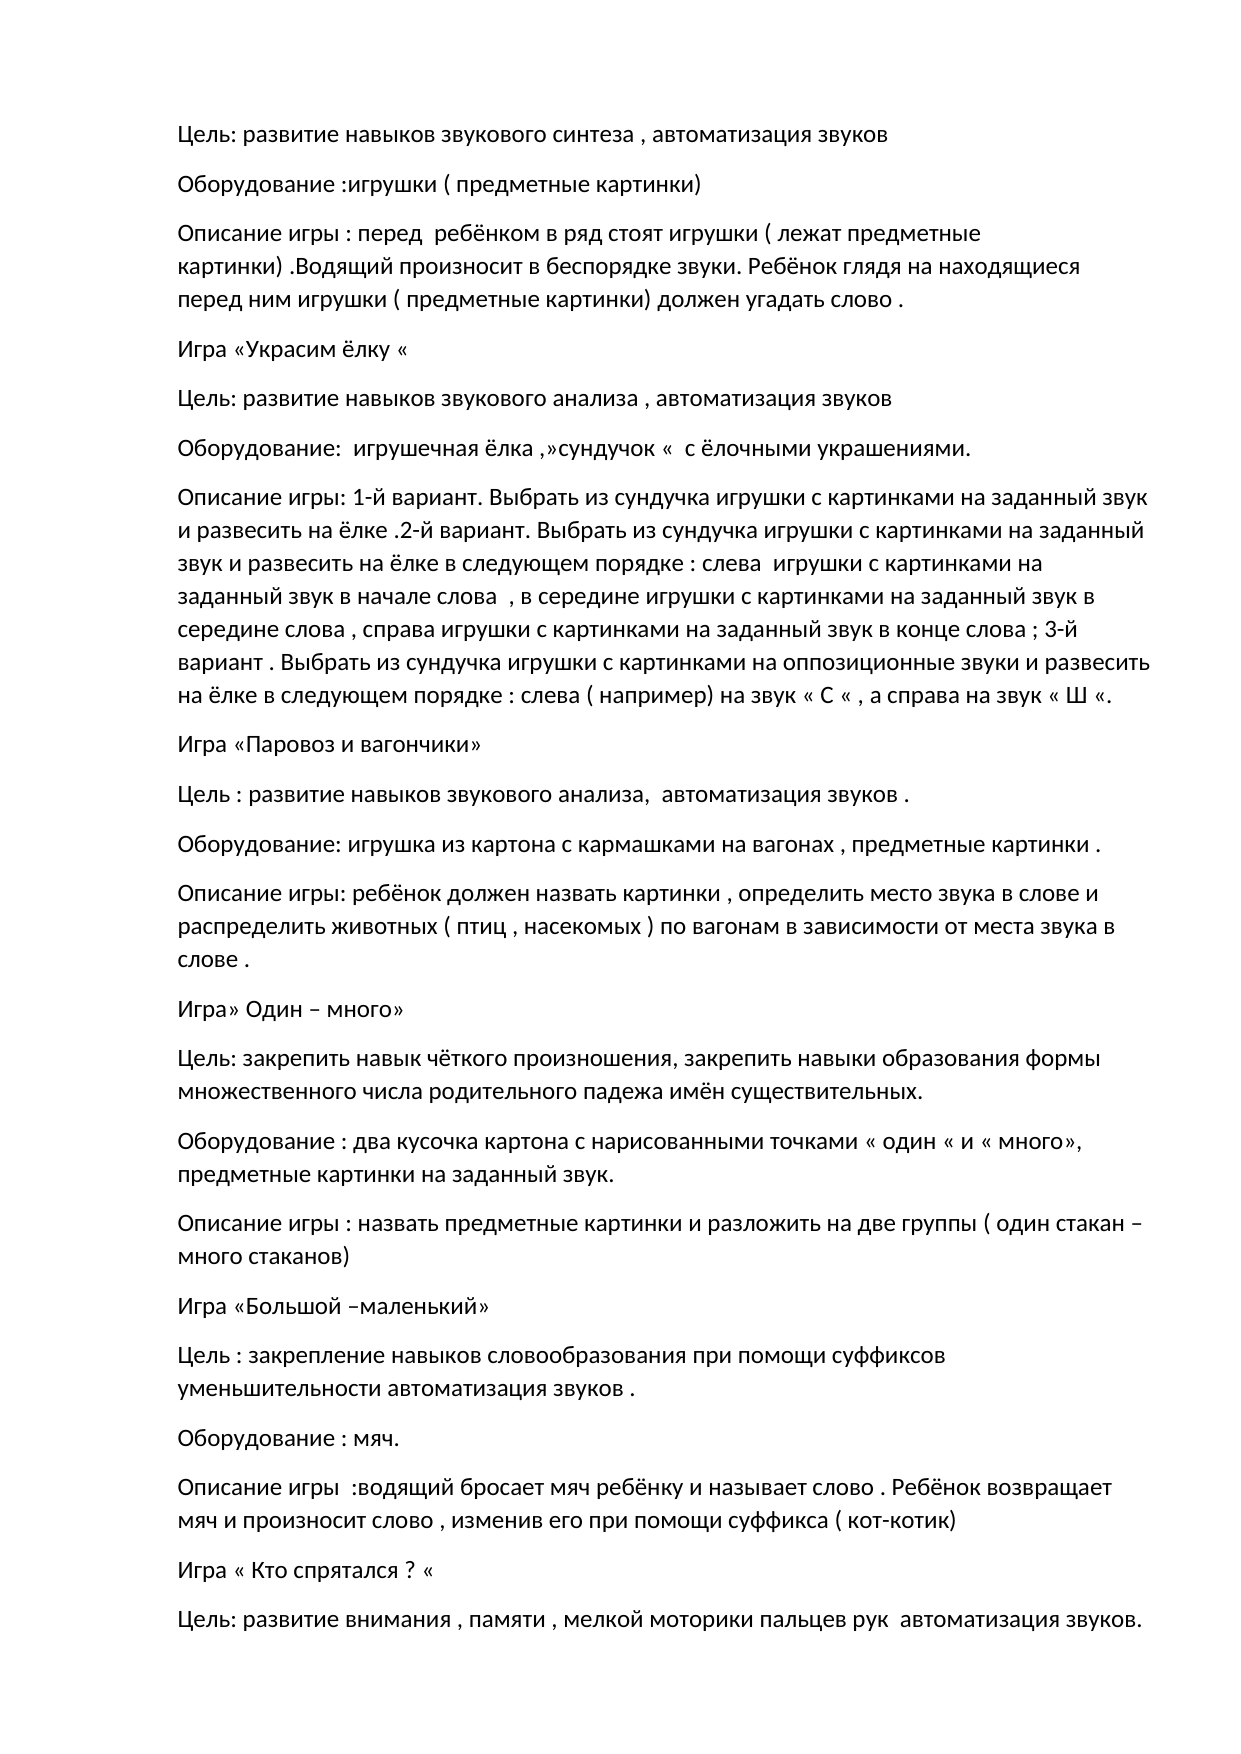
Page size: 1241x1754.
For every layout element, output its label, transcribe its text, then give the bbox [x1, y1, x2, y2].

text Оборудование : два кусочка картона с нарисованными точками « один « и « много», предметные картинки на заданный звук. [177, 1125, 1152, 1188]
text Цель : закрепление навыков словообразования при помощи суффиксов уменьшительности автоматизация звуков . [177, 1339, 1152, 1403]
text Игра «Украсим ёлку « [177, 333, 1152, 363]
text Игра» Один – много» [177, 993, 1152, 1023]
text Описание игры : назвать предметные картинки и разложить на две группы ( один стакан – много стаканов) [177, 1207, 1152, 1271]
text Оборудование: игрушечная ёлка ,»сундучок « с ёлочными украшениями. [177, 432, 1152, 462]
text Описание игры : перед ребёнком в ряд стоят игрушки ( лежат предметные картинки) .Водящий произносит в беспорядке звуки. Ребёнок глядя на находящиеся перед ним игрушки ( предметные картинки) должен угадать слово . [177, 217, 1152, 314]
text Цель: закрепить навык чёткого произношения, закрепить навыки образования формы множественного числа родительного падежа имён существительных. [177, 1042, 1152, 1106]
text Оборудование : мяч. [177, 1422, 1152, 1452]
text Игра «Паровоз и вагончики» [177, 728, 1152, 759]
text Игра « Кто спрятался ? « [177, 1554, 1152, 1584]
text Оборудование: игрушка из картона с кармашками на вагонах , предметные картинки . [177, 828, 1152, 858]
text Описание игры: ребёнок должен назвать картинки , определить место звука в слове и распределить животных ( птиц , насекомых ) по вагонам в зависимости от места звука в слове . [177, 877, 1152, 974]
text Цель: развитие навыков звукового синтеза , автоматизация звуков [177, 118, 1152, 149]
text Цель: развитие внимания , памяти , мелкой моторики пальцев рук автоматизация звуков. [177, 1603, 1152, 1634]
text Оборудование :игрушки ( предметные картинки) [177, 168, 1152, 198]
text Цель : развитие навыков звукового анализа, автоматизация звуков . [177, 778, 1152, 809]
text Игра «Большой –маленький» [177, 1290, 1152, 1320]
text Описание игры :водящий бросает мяч ребёнку и называет слово . Ребёнок возвращает мяч и произносит слово , изменив его при помощи суффикса ( кот-котик) [177, 1471, 1152, 1535]
text Цель: развитие навыков звукового анализа , автоматизация звуков [177, 382, 1152, 413]
text Описание игры: 1-й вариант. Выбрать из сундучка игрушки с картинками на заданный звук и развесить на ёлке .2-й вариант. Выбрать из сундучка игрушки с картинками на заданный звук и развесить на ёлке в следующем порядке : слева игрушки с картинками на заданный звук в начале слова , в середине игрушки с картинками на заданный звук в середине слова , справа игрушки с картинками на заданный звук в конце слова ; 3-й вариант . Выбрать из сундучка игрушки с картинками на оппозиционные звуки и развесить на ёлке в следующем порядке : слева ( например) на звук « С « , а справа на звук « Ш «. [177, 481, 1152, 709]
